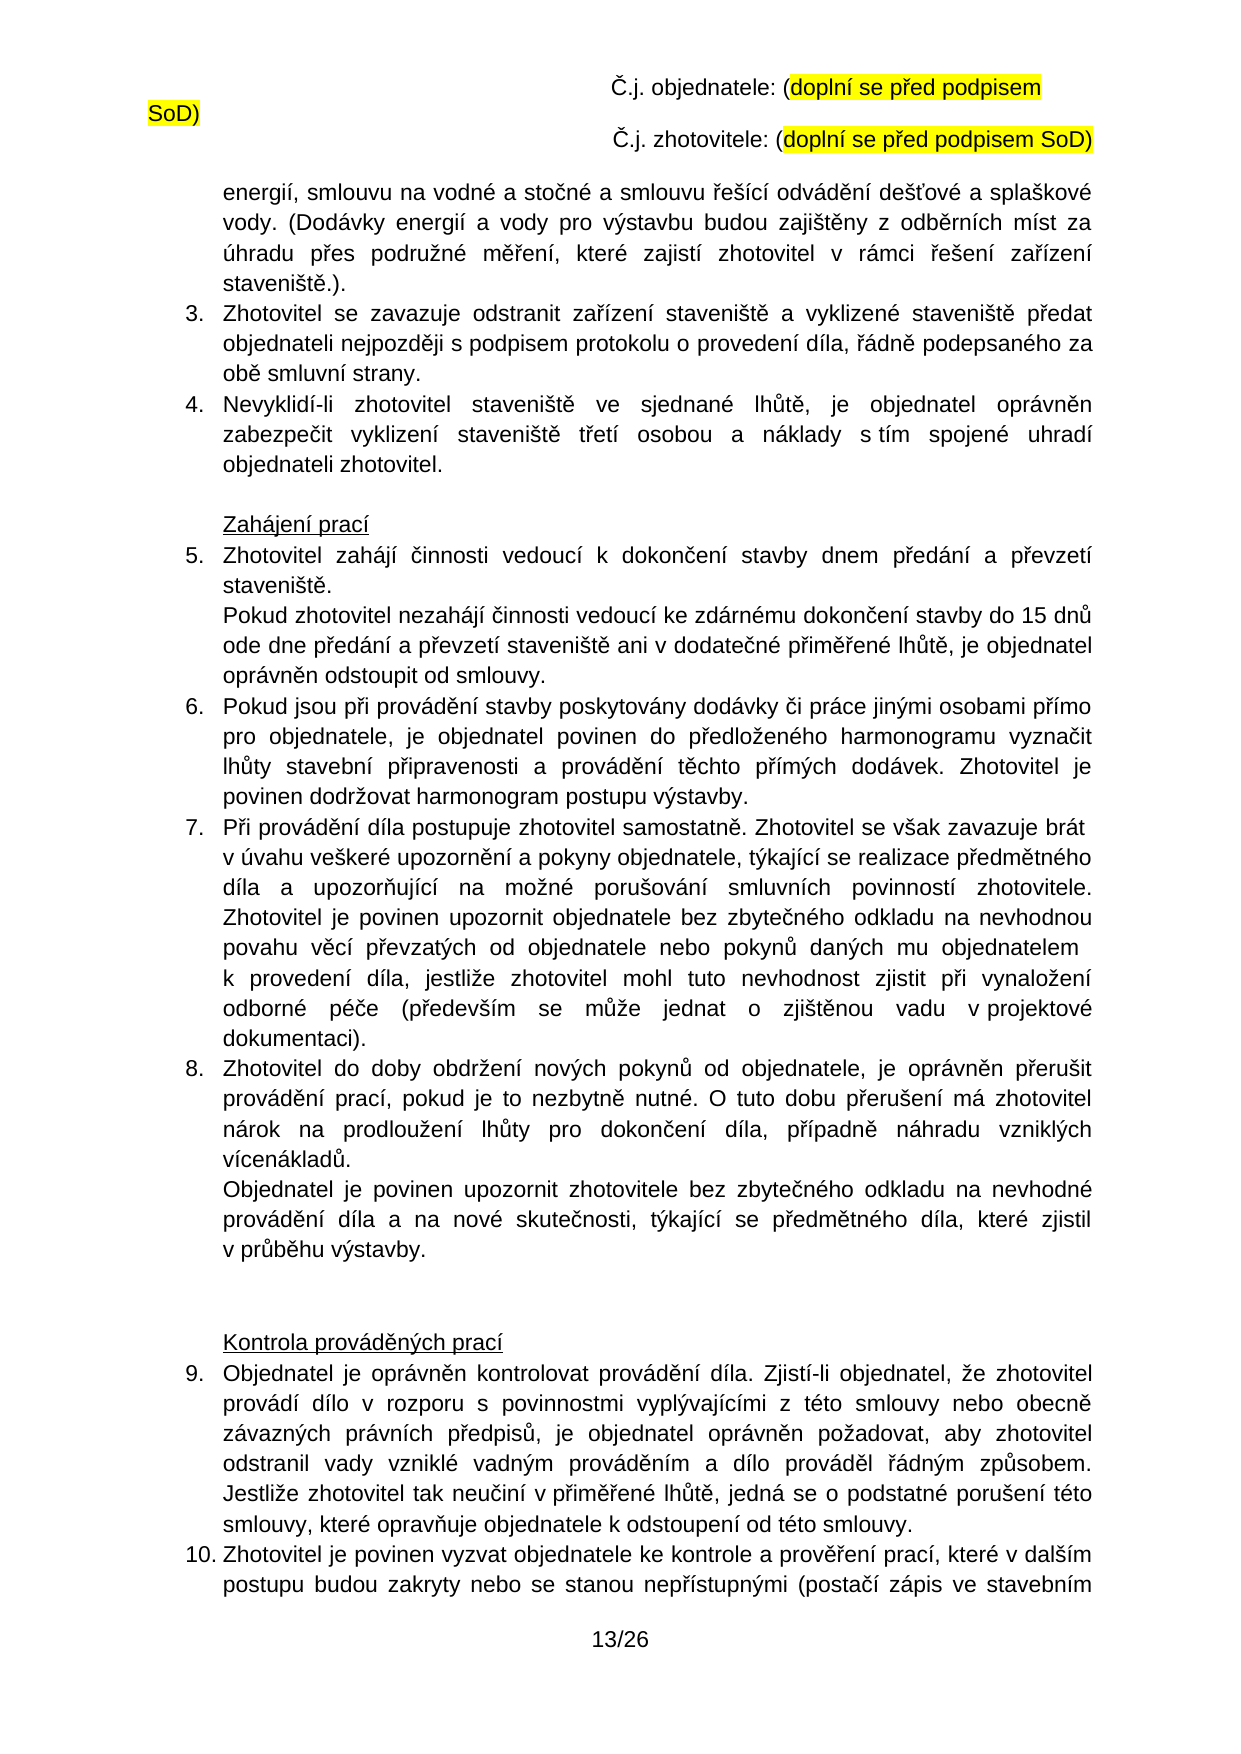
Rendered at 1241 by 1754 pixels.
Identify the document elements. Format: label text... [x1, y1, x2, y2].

list Zhotovitel zahájí činnosti vedoucí k dokončení stavby dnem předání a převzetí staveniště. Pokud zhotovitel nezahájí činnosti vedoucí ke zdárnému dokončení stavby do 15 dnů ode dne předání a převzetí staveniště ani v dodatečné přiměřené lhůtě, je objednatel oprávněn odstoupit od smlouvy. [185, 542, 1093, 689]
list Při provádění díla postupuje zhotovitel samostatně. Zhotovitel se však zavazuje brát v úvahu veškeré upozornění a pokyny objednatele, týkající se realizace předmětného díla a upozorňující na možné porušování smluvních povinností zhotovitele. Zhotovitel je povinen upozornit objednatele bez zbytečného odkladu na nevhodnou povahu věcí převzatých od objednatele nebo pokynů daných mu objednatelem k provedení díla, jestliže zhotovitel mohl tuto nevhodnost zjistit při vynaložení odborné péče (především se může jednat o zjištěnou vadu v projektové dokumentaci). [185, 813, 1093, 1051]
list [185, 1541, 1093, 1597]
list Zahájení prací [223, 511, 1093, 538]
list Kontrola prováděných prací [223, 1329, 1093, 1356]
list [185, 179, 1093, 296]
list Objednatel je oprávněn kontrolovat provádění díla. Zjistí-li objednatel, že zhotovitel provádí dílo v rozporu s povinnostmi vyplývajícími z této smlouvy nebo obecně závazných právních předpisů, je objednatel oprávněn požadovat, aby zhotovitel odstranil vady vzniklé vadným prováděním a dílo prováděl řádným způsobem. Jestliže zhotovitel tak neučiní v přiměřené lhůtě, jedná se o podstatné porušení této smlouvy, které opravňuje objednatele k odstoupení od této smlouvy. [185, 1359, 1093, 1537]
list Zhotovitel se zavazuje odstranit zařízení staveniště a vyklizené staveniště předat objednateli nejpozději s podpisem protokolu o provedení díla, řádně podepsaného za obě smluvní strany. [185, 300, 1093, 387]
list Zhotovitel do doby obdržení nových pokynů od objednatele, je oprávněn přerušit provádění prací, pokud je to nezbytně nutné. O tuto dobu přerušení má zhotovitel nárok na prodloužení lhůty pro dokončení díla, případně náhradu vzniklých vícenákladů. Objednatel je povinen upozornit zhotovitele bez zbytečného odkladu na nevhodné provádění díla a na nové skutečnosti, týkající se předmětného díla, které zjistil v průběhu výstavby. [185, 1055, 1093, 1263]
list Pokud jsou při provádění stavby poskytovány dodávky či práce jinými osobami přímo pro objednatele, je objednatel povinen do předloženého harmonogramu vyznačit lhůty stavební připravenosti a provádění těchto přímých dodávek. Zhotovitel je povinen dodržovat harmonogram postupu výstavby. [185, 693, 1093, 810]
list Nevyklidí-li zhotovitel staveniště ve sjednané lhůtě, je objednatel oprávněn zabezpečit vyklizení staveniště třetí osobou a náklady s tím spojené uhradí objednateli zhotovitel. [185, 391, 1093, 477]
